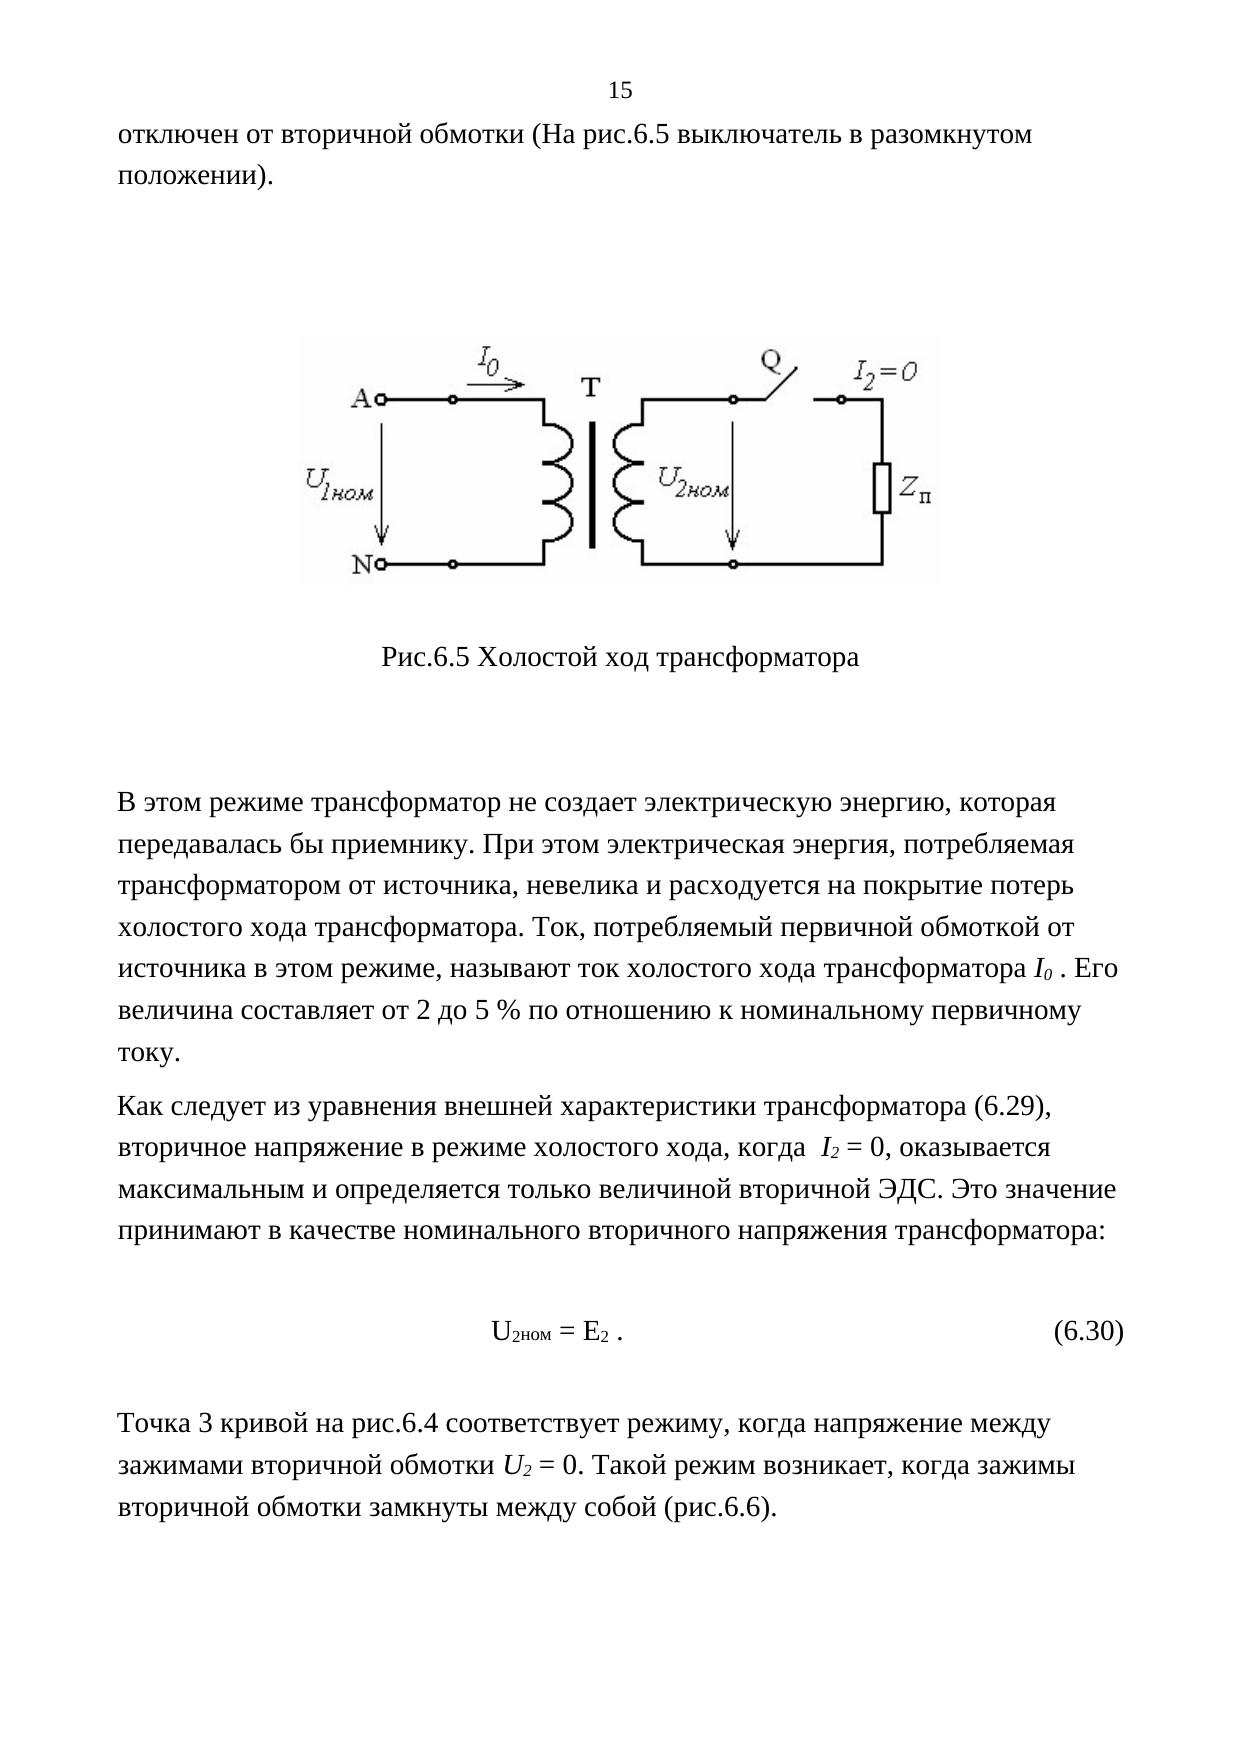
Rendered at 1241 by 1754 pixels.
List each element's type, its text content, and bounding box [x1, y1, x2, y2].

text В этом режиме трансформатор не создает электрическую энергию, которая передавалась бы приемнику. При этом электрическая энергия, потребляемая трансформатором от источника, невелика и расходуется на покрытие потерь холостого хода трансформатора. Ток, потребляемый первичной обмоткой от источника в этом режиме, называют ток холостого хода трансформатора I0 . Его величина составляет от 2 до 5 % по отношению к номинальному первичному току. [117, 784, 1123, 1067]
text Рис.6.5 Холостой ход трансформатора [118, 639, 1123, 672]
text Точка 3 кривой на рис.6.4 соответствует режиму, когда напряжение между зажимами вторичной обмотки U2 = 0. Такой режим возникает, когда зажимы вторичной обмотки замкнуты между собой (рис.6.6). [117, 1406, 1123, 1522]
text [117, 116, 1111, 191]
picture [298, 334, 942, 585]
text U2ном = Е2 . (6.30) [118, 1313, 1124, 1346]
text Как следует из уравнения внешней характеристики трансформатора (6.29), вторичное напряжение в режиме холостого хода, когда I2 = 0, оказывается максимальным и определяется только величиной вторичной ЭДС. Это значение принимают в качестве номинального вторичного напряжения трансформатора: [117, 1088, 1123, 1246]
